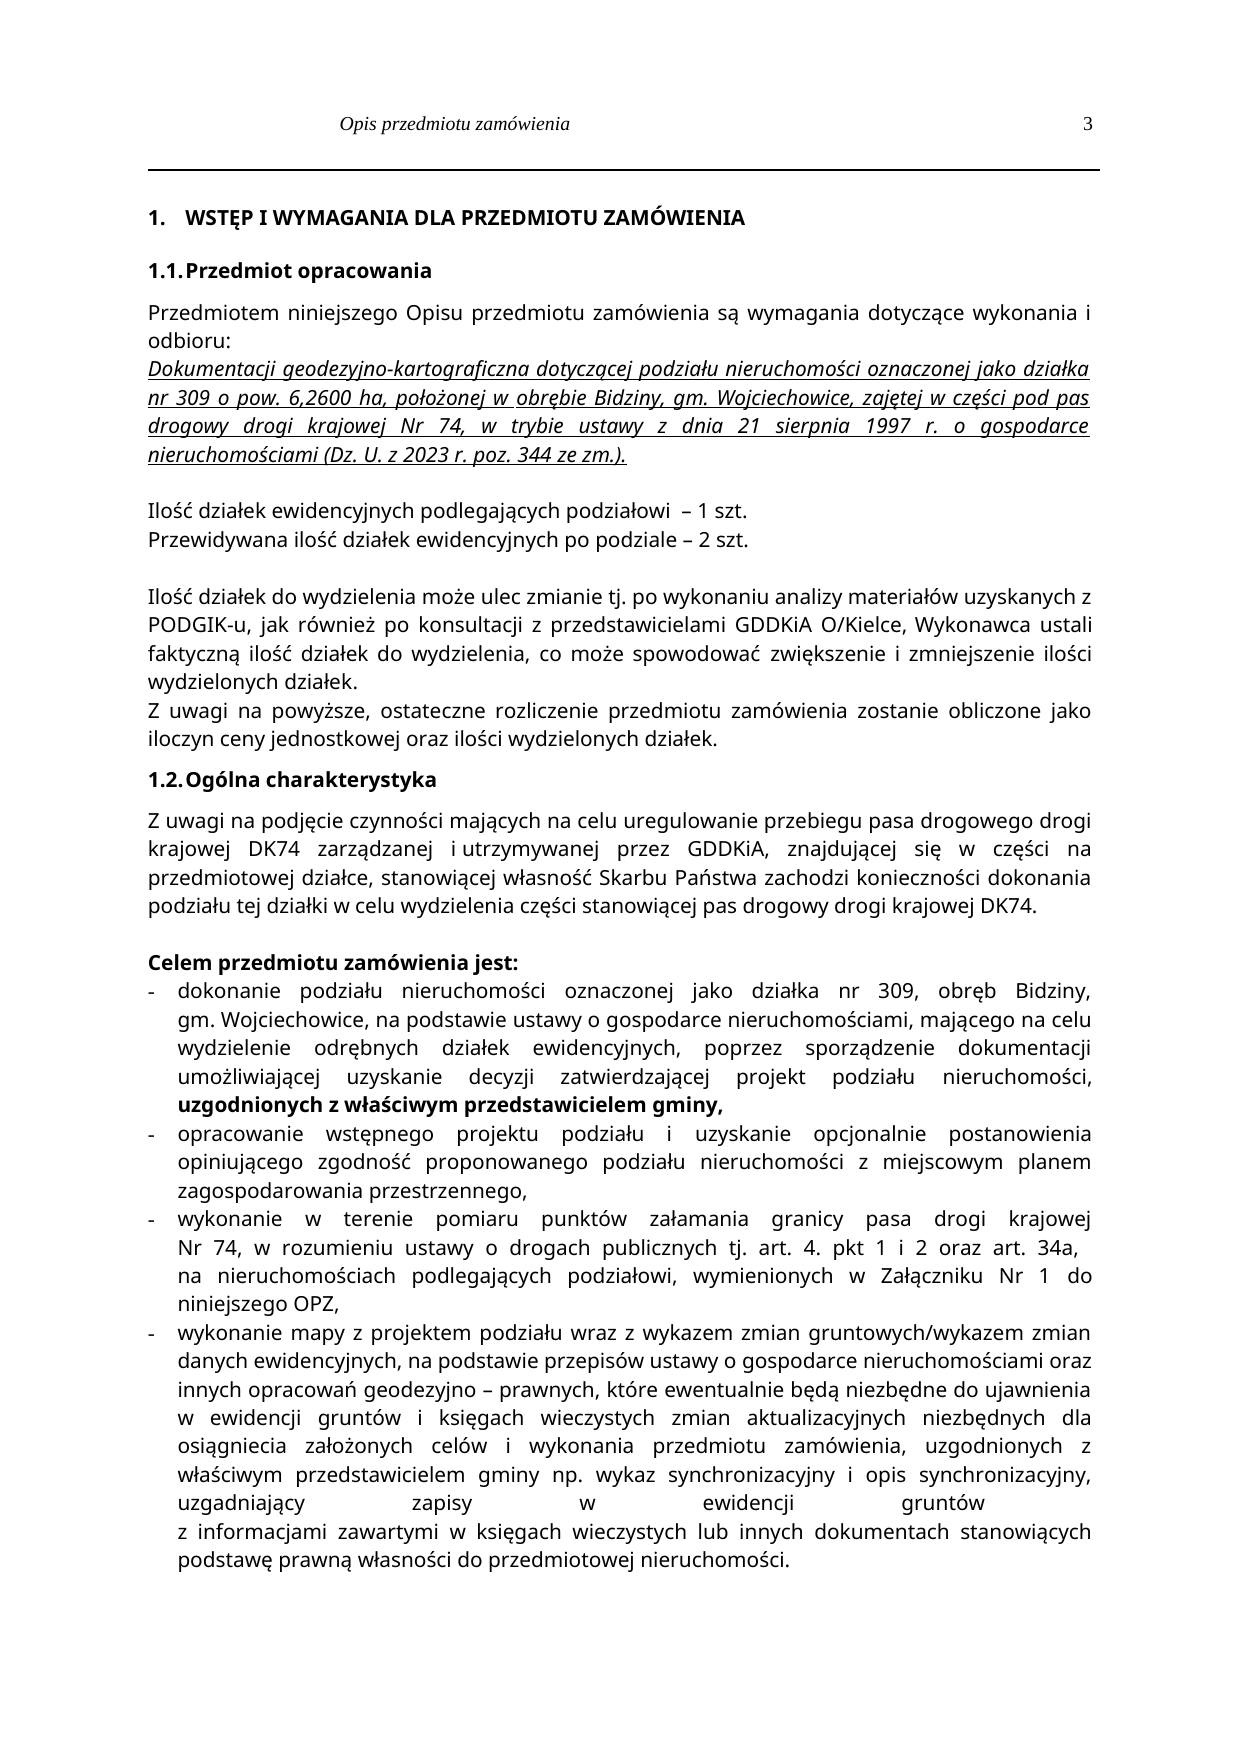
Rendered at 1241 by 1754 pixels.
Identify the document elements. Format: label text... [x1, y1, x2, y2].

subtitle WSTĘP I WYMAGANIA DLA Przedmiotu Zamówienia [111, 203, 1092, 232]
list wykonanie mapy z projektem podziału wraz z wykazem zmian gruntowych/wykazem zmian danych ewidencyjnych, na podstawie przepisów ustawy o gospodarce nieruchomościami oraz innych opracowań geodezyjno – prawnych, które ewentualnie będą niezbędne do ujawnienia w ewidencji gruntów i księgach wieczystych zmian aktualizacyjnych niezbędnych dla osiągniecia założonych celów i wykonania przedmiotu zamówienia, uzgodnionych z właściwym przedstawicielem gminy np. wykaz synchronizacyjny i opis synchronizacyjny, uzgadniający zapisy w ewidencji gruntów z informacjami zawartymi w księgach wieczystych lub innych dokumentach stanowiących podstawę prawną własności do przedmiotowej nieruchomości. [148, 1318, 1092, 1574]
subtitle Przedmiot opracowania [148, 257, 1092, 285]
list dokonanie podziału nieruchomości oznaczonej jako działka nr 309, obręb Bidziny, gm. Wojciechowice, na podstawie ustawy o gospodarce nieruchomościami, mającego na celu wydzielenie odrębnych działek ewidencyjnych, poprzez sporządzenie dokumentacji umożliwiającej uzyskanie decyzji zatwierdzającej projekt podziału nieruchomości, uzgodnionych z właściwym przedstawicielem gminy, [148, 977, 1092, 1119]
text Ilość działek do wydzielenia może ulec zmianie tj. po wykonaniu analizy materiałów uzyskanych z PODGIK-u, jak również po konsultacji z przedstawicielami GDDKiA O/Kielce, Wykonawca ustali faktyczną ilość działek do wydzielenia, co może spowodować zwiększenie i zmniejszenie ilości wydzielonych działek. [148, 582, 1092, 696]
subtitle Ogólna charakterystyka [148, 765, 1092, 793]
text Przedmiotem niniejszego Opisu przedmiotu zamówienia są wymagania dotyczące wykonania i odbioru: [148, 298, 1092, 354]
text Dokumentacji geodezyjno-kartograficzna dotyczącej podziału nieruchomości oznaczonej jako działka nr 309 o pow. 6,2600 ha, położonej w obrębie Bidziny, gm. Wojciechowice, zajętej w części pod pas drogowy drogi krajowej Nr 74, w trybie ustawy z dnia 21 sierpnia 1997 r. o gospodarce nieruchomościami (Dz. U. z 2023 r. poz. 344 ze zm.). [148, 354, 1092, 468]
text Celem przedmiotu zamówienia jest: [148, 948, 1092, 977]
list wykonanie w terenie pomiaru punktów załamania granicy pasa drogi krajowej Nr 74, w rozumieniu ustawy o drogach publicznych tj. art. 4. pkt 1 i 2 oraz art. 34a, na nieruchomościach podlegających podziałowi, wymienionych w Załączniku Nr 1 do niniejszego OPZ, [148, 1204, 1092, 1318]
text Ilość działek ewidencyjnych podlegających podziałowi – 1 szt. [148, 497, 1092, 525]
text Z uwagi na podjęcie czynności mających na celu uregulowanie przebiegu pasa drogowego drogi krajowej DK74 zarządzanej i utrzymywanej przez GDDKiA, znajdującej się w części na przedmiotowej działce, stanowiącej własność Skarbu Państwa zachodzi konieczności dokonania podziału tej działki w celu wydzielenia części stanowiącej pas drogowy drogi krajowej DK74. [148, 806, 1092, 920]
text Z uwagi na powyższe, ostateczne rozliczenie przedmiotu zamówienia zostanie obliczone jako iloczyn ceny jednostkowej oraz ilości wydzielonych działek. [148, 696, 1092, 753]
list opracowanie wstępnego projektu podziału i uzyskanie opcjonalnie postanowienia opiniującego zgodność proponowanego podziału nieruchomości z miejscowym planem zagospodarowania przestrzennego, [148, 1119, 1092, 1204]
text Przewidywana ilość działek ewidencyjnych po podziale – 2 szt. [148, 525, 1092, 553]
